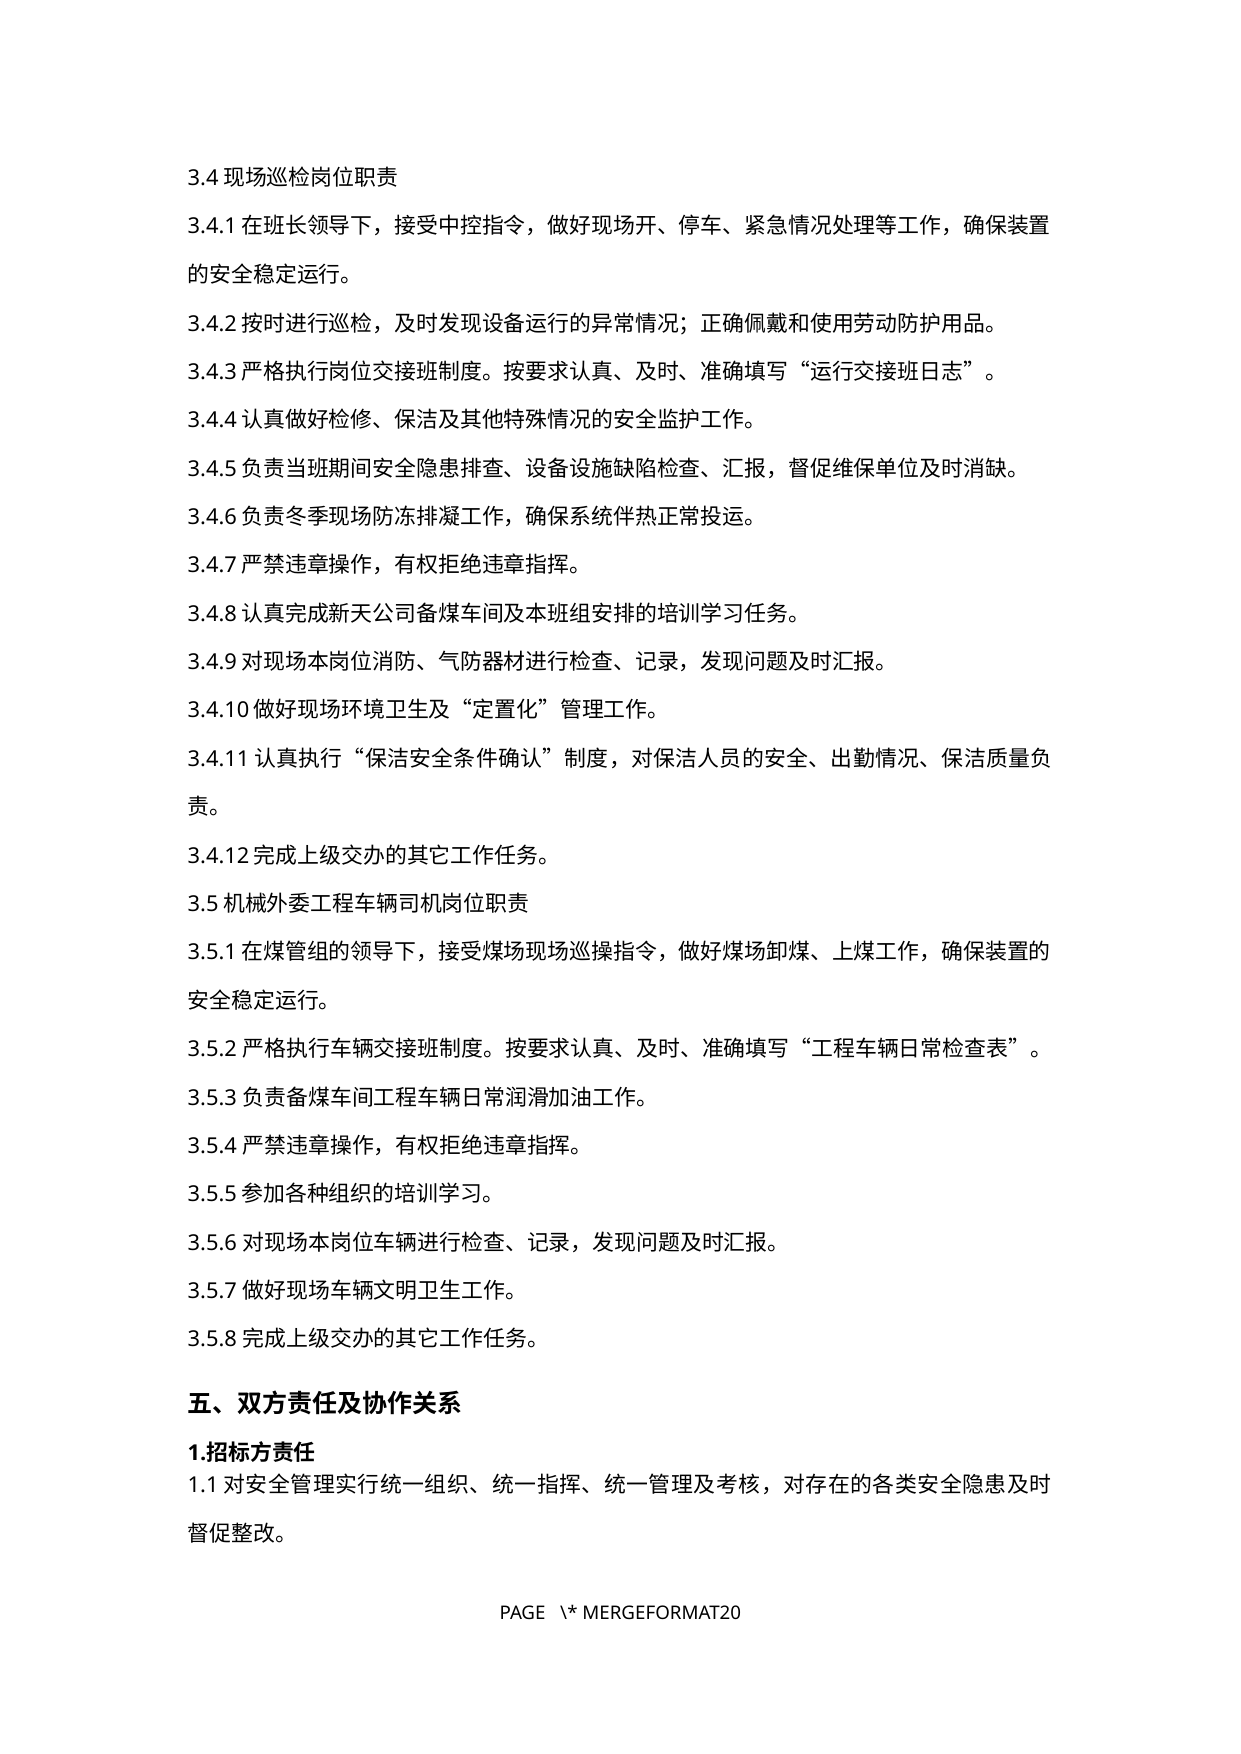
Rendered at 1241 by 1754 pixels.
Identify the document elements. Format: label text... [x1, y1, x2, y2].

text 1.招标方责任 [187, 1434, 1053, 1467]
text 3.5机械外委工程车辆司机岗位职责 [187, 886, 1053, 918]
text 3.4.7严禁违章操作，有权拒绝违章指挥。 [187, 547, 1053, 579]
text 3.4.4认真做好检修、保洁及其他特殊情况的安全监护工作。 [187, 402, 1053, 434]
text 3.5.8 完成上级交办的其它工作任务。 [187, 1321, 1053, 1353]
text 3.5.4 严禁违章操作，有权拒绝违章指挥。 [187, 1128, 1053, 1160]
text 3.4.9对现场本岗位消防、气防器材进行检查、记录，发现问题及时汇报。 [187, 643, 1053, 676]
text 3.5.1在煤管组的领导下，接受煤场现场巡操指令，做好煤场卸煤、上煤工作，确保装置的安全稳定运行。 [187, 934, 1053, 1015]
text 3.4.10做好现场环境卫生及“定置化”管理工作。 [187, 692, 1053, 724]
text 3.4.3严格执行岗位交接班制度。按要求认真、及时、准确填写“运行交接班日志”。 [187, 353, 1053, 386]
text 3.4.2按时进行巡检，及时发现设备运行的异常情况；正确佩戴和使用劳动防护用品。 [187, 305, 1053, 338]
text 3.4.8认真完成新天公司备煤车间及本班组安排的培训学习任务。 [187, 595, 1053, 628]
text 3.5.2 严格执行车辆交接班制度。按要求认真、及时、准确填写“工程车辆日常检查表”。 [187, 1031, 1053, 1063]
text 3.5.3 负责备煤车间工程车辆日常润滑加油工作。 [187, 1079, 1053, 1112]
text 3.4.12完成上级交办的其它工作任务。 [187, 837, 1053, 870]
text 3.4.5负责当班期间安全隐患排查、设备设施缺陷检查、汇报，督促维保单位及时消缺。 [187, 450, 1053, 483]
text 3.5.7 做好现场车辆文明卫生工作。 [187, 1273, 1053, 1305]
text 五、双方责任及协作关系 [187, 1369, 1053, 1434]
text 3.4.11认真执行“保洁安全条件确认”制度，对保洁人员的安全、出勤情况、保洁质量负责。 [187, 740, 1053, 821]
text 3.4.1在班长领导下，接受中控指令，做好现场开、停车、紧急情况处理等工作，确保装置的安全稳定运行。 [187, 208, 1053, 289]
text 3.4现场巡检岗位职责 [187, 160, 1053, 192]
text 3.5.6 对现场本岗位车辆进行检查、记录，发现问题及时汇报。 [187, 1224, 1053, 1257]
text 3.4.6负责冬季现场防冻排凝工作，确保系统伴热正常投运。 [187, 498, 1053, 531]
text 1.1对安全管理实行统一组织、统一指挥、统一管理及考核，对存在的各类安全隐患及时督促整改。 [187, 1467, 1053, 1548]
text 3.5.5参加各种组织的培训学习。 [187, 1176, 1053, 1208]
